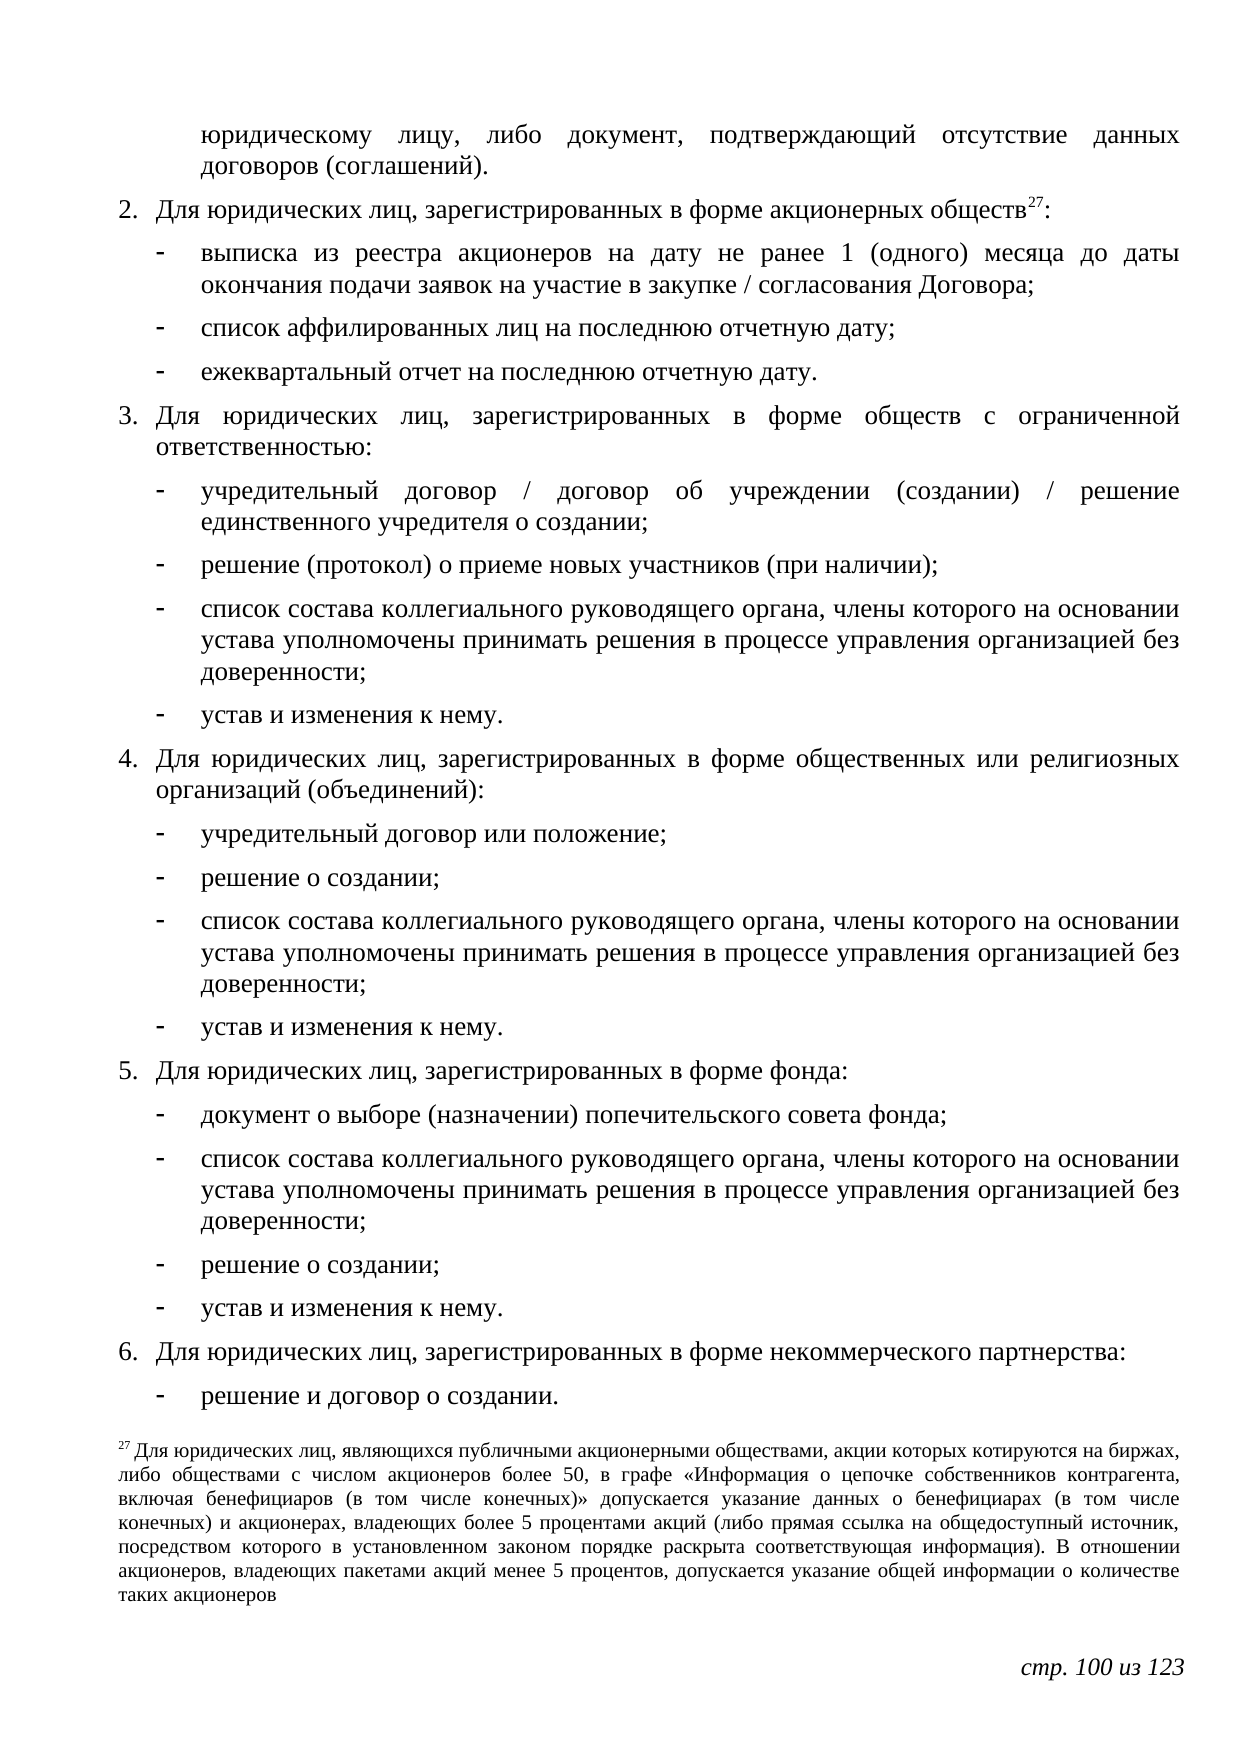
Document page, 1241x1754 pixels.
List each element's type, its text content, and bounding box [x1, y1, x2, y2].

list Для юридических лиц, зарегистрированных в форме общественных или религиозных организаций (объединений): [118, 742, 1181, 804]
list список состава коллегиального руководящего органа, члены которого на основании устава уполномочены принимать решения в процессе управления организацией без доверенности; [156, 592, 1181, 686]
list учредительный договор или положение; [156, 817, 1181, 848]
list список состава коллегиального руководящего органа, члены которого на основании устава уполномочены принимать решения в процессе управления организацией без доверенности; [156, 904, 1181, 998]
list решение о создании; [156, 861, 1181, 892]
list Для юридических лиц, зарегистрированных в форме фонда: [118, 1054, 1181, 1085]
list Для юридических лиц, зарегистрированных в форме обществ с ограниченной ответственностью: [118, 399, 1181, 461]
list решение (протокол) о приеме новых участников (при наличии); [156, 549, 1181, 580]
list документ о выборе (назначении) попечительского совета фонда; [156, 1098, 1181, 1129]
list список состава коллегиального руководящего органа, члены которого на основании устава уполномочены принимать решения в процессе управления организацией без доверенности; [156, 1142, 1181, 1235]
list устав и изменения к нему. [156, 1291, 1181, 1323]
list Для юридических лиц, зарегистрированных в форме некоммерческого партнерства: [118, 1335, 1181, 1366]
list выписка из реестра акционеров на дату не ранее 1 (одного) месяца до даты окончания подачи заявок на участие в закупке / согласования Договора; [156, 237, 1181, 299]
list учредительный договор / договор об учреждении (создании) / решение единственного учредителя о создании; [156, 474, 1181, 536]
list список аффилированных лиц на последнюю отчетную дату; [156, 311, 1181, 343]
list Для юридических лиц, зарегистрированных в форме акционерных обществ: [118, 193, 1181, 224]
list ежеквартальный отчет на последнюю отчетную дату. [156, 355, 1181, 386]
list устав и изменения к нему. [156, 1011, 1181, 1042]
list решение и договор о создании. [156, 1379, 1181, 1410]
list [156, 118, 1181, 180]
list решение о создании; [156, 1248, 1181, 1279]
list устав и изменения к нему. [156, 698, 1181, 730]
